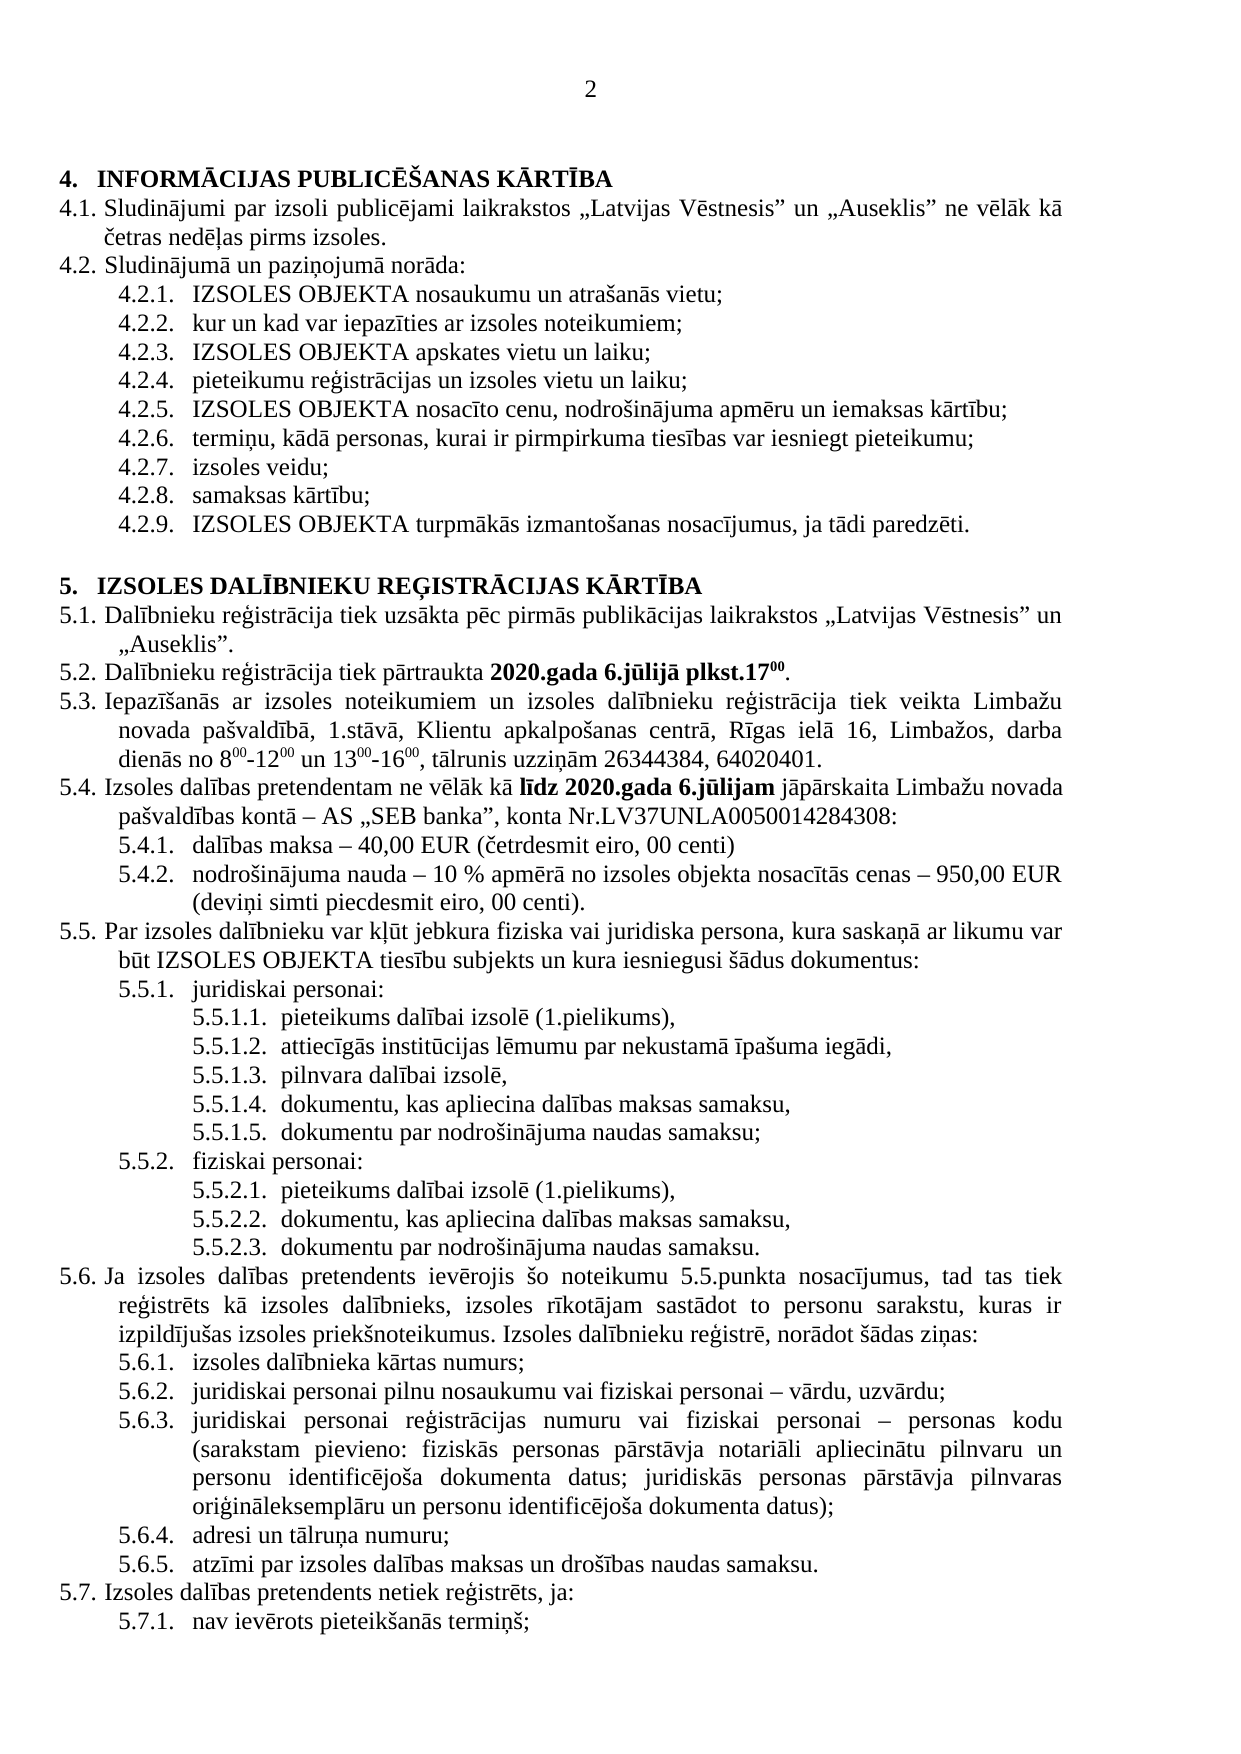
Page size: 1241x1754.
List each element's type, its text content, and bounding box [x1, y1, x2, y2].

list IZSOLES DALĪBNIEKU REĢISTRĀCIJAS KĀRTĪBA [59, 571, 1063, 600]
list pieteikumu reģistrācijas un izsoles vietu un laiku; [118, 366, 1063, 394]
list dokumentu, kas apliecina dalības maksas samaksu, [192, 1204, 1063, 1232]
list Sludinājumā un paziņojumā norāda: [59, 251, 1063, 279]
list pieteikums dalībai izsolē (1.pielikums), [192, 1002, 1063, 1031]
list samaksas kārtību; [118, 481, 1063, 509]
list kur un kad var iepazīties ar izsoles noteikumiem; [118, 308, 1063, 337]
list juridiskai personai reģistrācijas numuru vai fiziskai personai – personas kodu (sarakstam pievieno: fiziskās personas pārstāvja notariāli apliecinātu pilnvaru un personu identificējoša dokumenta datus; juridiskās personas pārstāvja pilnvaras oriģināleksemplāru un personu identificējoša dokumenta datus); [118, 1405, 1063, 1520]
list IZSOLES OBJEKTA nosaukumu un atrašanās vietu; [118, 279, 1063, 308]
list atzīmi par izsoles dalības maksas un drošības naudas samaksu. [118, 1549, 1063, 1577]
list INFORMĀCIJAS PUBLICĒŠANAS KĀRTĪBA [59, 164, 1063, 193]
list Dalībnieku reģistrācija tiek uzsākta pēc pirmās publikācijas laikrakstos „Latvijas Vēstnesis” un „Auseklis”. [59, 600, 1063, 657]
list Iepazīšanās ar izsoles noteikumiem un izsoles dalībnieku reģistrācija tiek veikta Limbažu novada pašvaldībā, 1.stāvā, Klientu apkalpošanas centrā, Rīgas ielā 16, Limbažos, darba dienās no 800-1200 un 1300-1600, tālrunis uzziņām 26344384, 64020401. [59, 686, 1063, 772]
list izsoLES OBJEKTA apskates vietu un laiku; [118, 337, 1063, 366]
list attiecīgās institūcijas lēmumu par nekustamā īpašuma iegādi, [192, 1031, 1063, 1060]
list izsolES objekta turpmākās izmantošanas nosacījumus, ja tādi paredzēti. [118, 509, 1063, 538]
list Dalībnieku reģistrācija tiek pārtraukta 2020.gada 6.jūlijā plkst.1700. [59, 657, 1063, 686]
list juridiskai personai pilnu nosaukumu vai fiziskai personai – vārdu, uzvārdu; [118, 1376, 1063, 1405]
list Ja izsoles dalības pretendents ievērojis šo noteikumu 5.5.punkta nosacījumus, tad tas tiek reģistrēts kā izsoles dalībnieks, izsoles rīkotājam sastādot to personu sarakstu, kuras ir izpildījušas izsoles priekšnoteikumus. Izsoles dalībnieku reģistrē, norādot šādas ziņas: [59, 1261, 1063, 1347]
list pieteikums dalībai izsolē (1.pielikums), [192, 1175, 1063, 1204]
list Izsoles dalības pretendents netiek reģistrēts, ja: [59, 1577, 1063, 1606]
list izsoles veidu; [118, 452, 1063, 481]
list juridiskai personai: [118, 974, 1063, 1002]
list fiziskai personai: [118, 1146, 1063, 1175]
list termiņu, kādā personas, kurai ir pirmpirkuma tiesības var iesniegt pieteikumu; [118, 423, 1063, 452]
list dokumentu par nodrošinājuma naudas samaksu; [192, 1117, 1063, 1146]
list dalības maksa – 40,00 EUR (četrdesmit eiro, 00 centi) [118, 830, 1063, 859]
list Par izsoles dalībnieku var kļūt jebkura fiziska vai juridiska persona, kura saskaņā ar likumu var būt IZSOLES OBJEKTA tiesību subjekts un kura iesniegusi šādus dokumentus: [59, 916, 1063, 974]
list nodrošinājuma nauda – 10 % apmērā no izsoles objekta nosacītās cenas – 950,00 EUR (deviņi simti piecdesmit eiro, 00 centi). [118, 859, 1063, 916]
list adresi un tālruņa numuru; [118, 1520, 1063, 1549]
list nav ievērots pieteikšanās termiņš; [118, 1606, 1063, 1635]
list dokumentu par nodrošinājuma naudas samaksu. [192, 1232, 1063, 1261]
list Sludinājumi par izsoli publicējami laikrakstos „Latvijas Vēstnesis” un „Auseklis” ne vēlāk kā četras nedēļas pirms izsoles. [59, 193, 1063, 251]
list izsoles dalībnieka kārtas numurs; [118, 1347, 1063, 1376]
list dokumentu, kas apliecina dalības maksas samaksu, [192, 1089, 1063, 1117]
list pilnvara dalībai izsolē, [192, 1060, 1063, 1089]
list izsolES objekta nosacīto cenu, nodrošinājuma apmēru un iemaksas kārtību; [118, 394, 1063, 423]
list Izsoles dalības pretendentam ne vēlāk kā līdz 2020.gada 6.jūlijam jāpārskaita Limbažu novada pašvaldības kontā – AS „SEB banka”, konta Nr.LV37UNLA0050014284308: [59, 772, 1063, 830]
